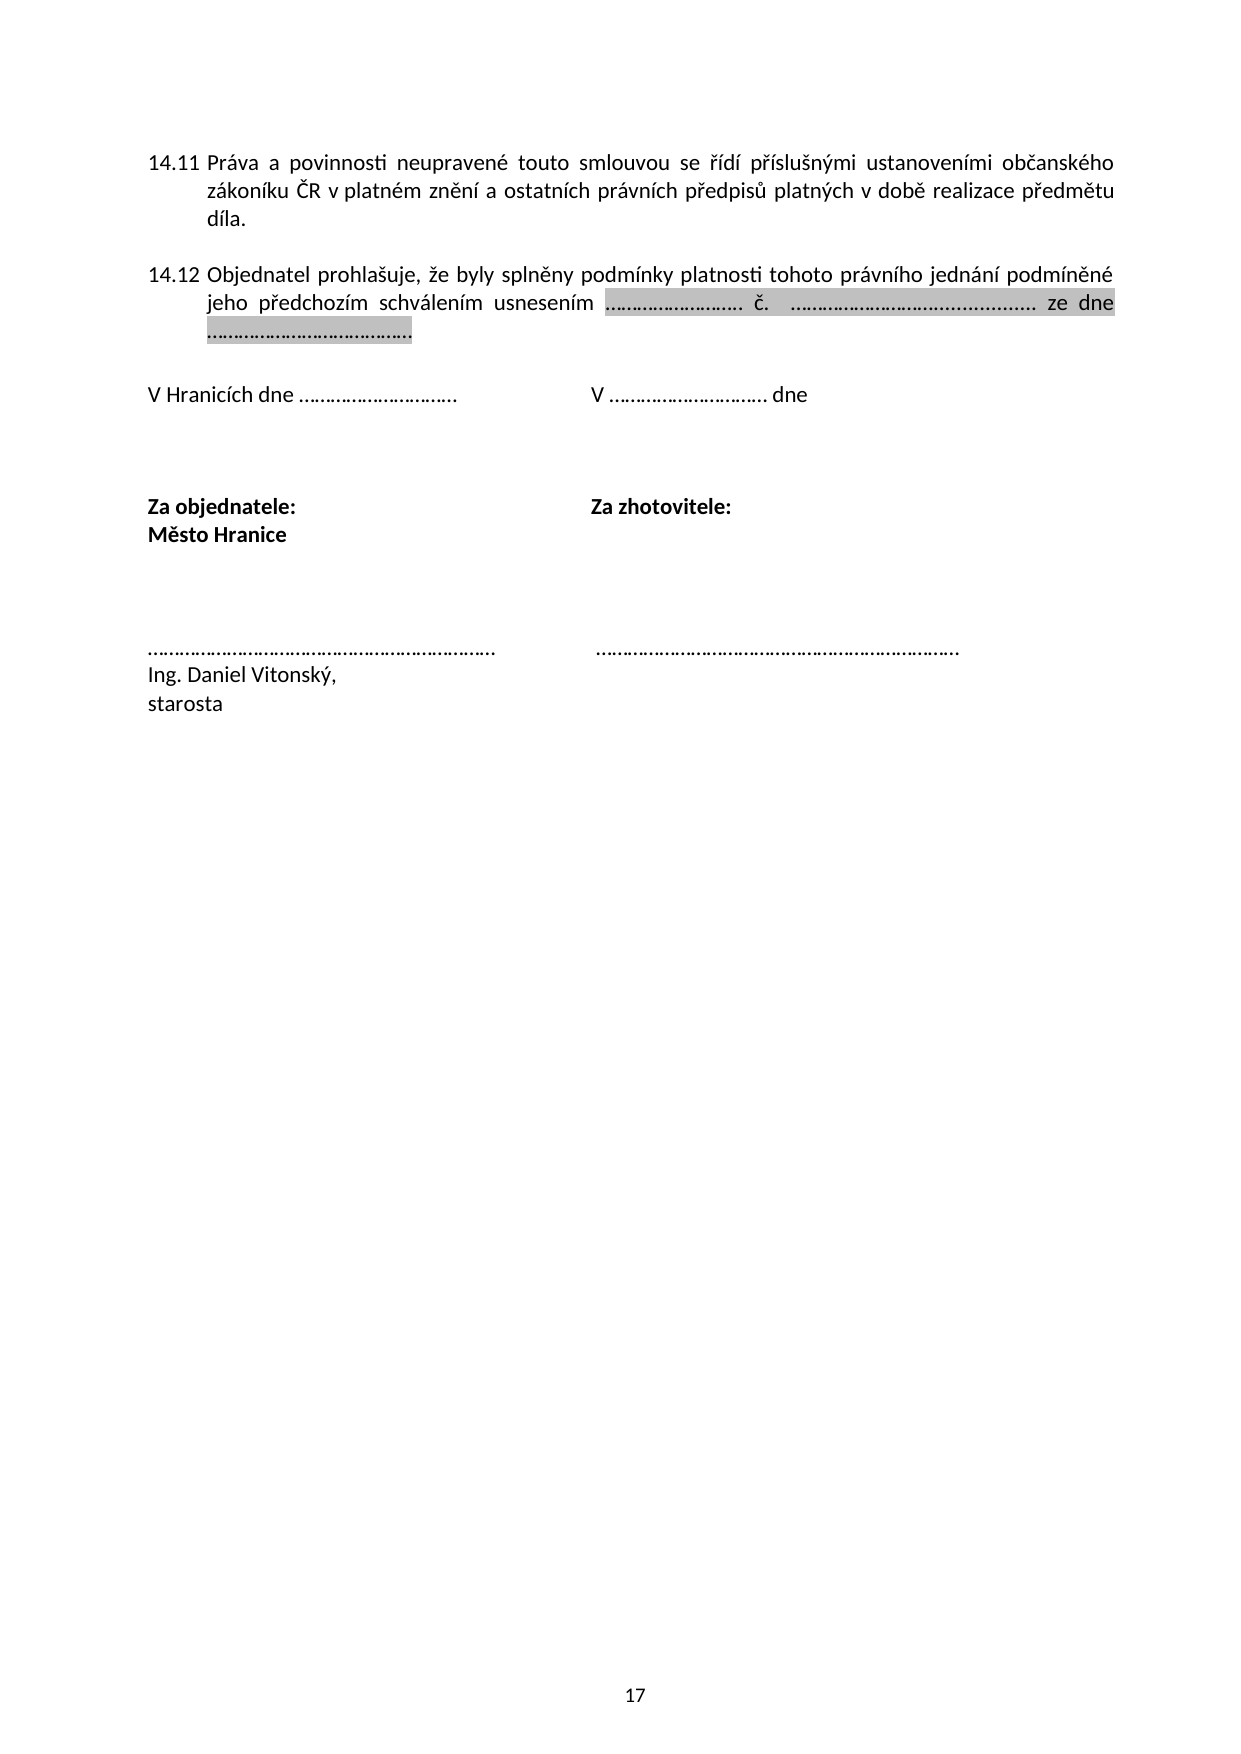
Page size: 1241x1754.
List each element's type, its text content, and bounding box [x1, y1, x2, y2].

text ………………………………………………………… …………………………………………………………… [148, 633, 1122, 661]
text Město Hranice [148, 521, 1122, 548]
text V Hranicích dne ………………………… V ………………………… dne [148, 380, 1122, 408]
list Objednatel prohlašuje, že byly splněny podmínky platnosti tohoto právního jednání podmíněné jeho předchozím schválením usnesením …………………….. č. ……………………….................. ze dne ………………………………… [148, 260, 1115, 344]
list Práva a povinnosti neupravené touto smlouvou se řídí příslušnými ustanoveními občanského zákoníku ČR v platném znění a ostatních právních předpisů platných v době realizace předmětu díla. [148, 148, 1115, 232]
text starosta [148, 689, 1122, 717]
text Ing. Daniel Vitonský, [148, 661, 1122, 689]
text Za objednatele: Za zhotovitele: [148, 492, 1122, 521]
